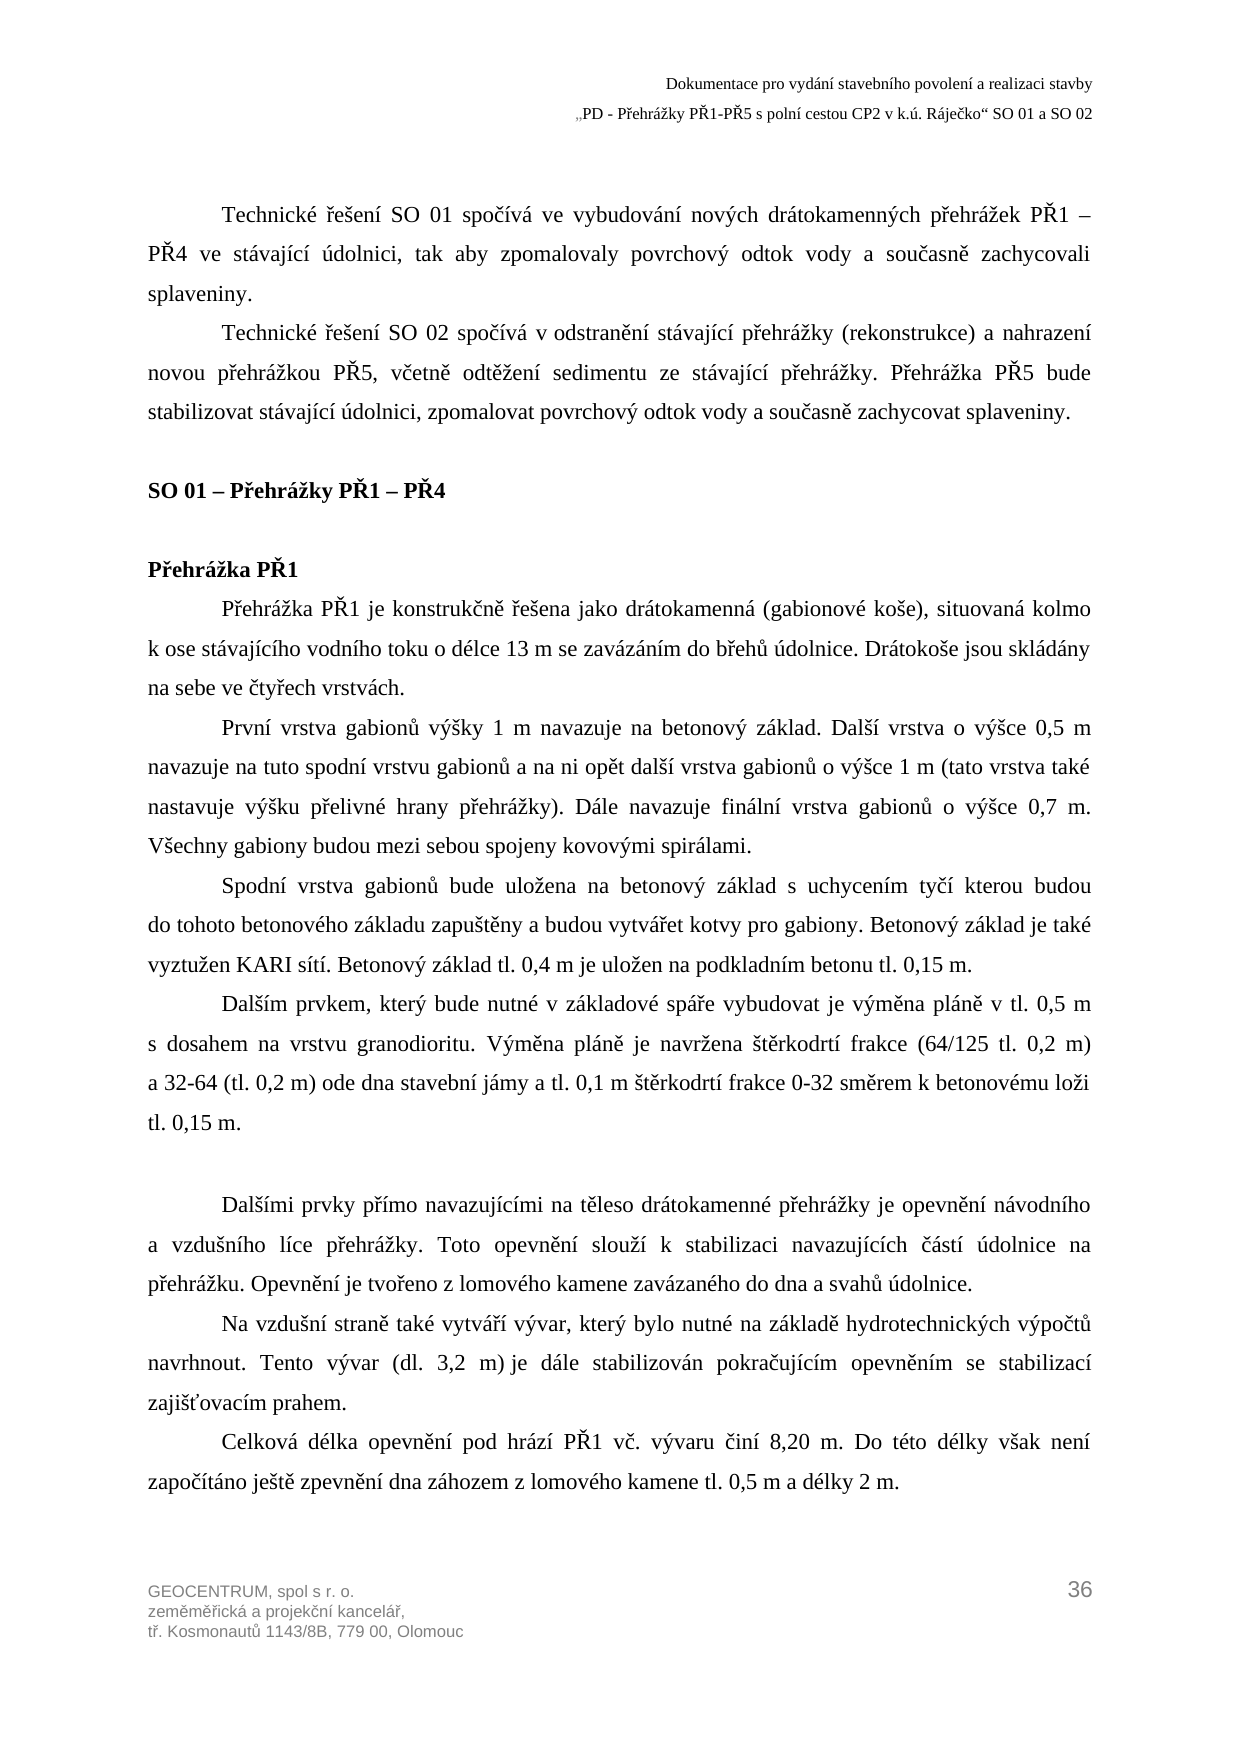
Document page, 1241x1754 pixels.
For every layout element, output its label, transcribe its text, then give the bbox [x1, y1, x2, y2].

text Spodní vrstva gabionů bude uložena na betonový základ s uchycením tyčí kterou budou do tohoto betonového základu zapuštěny a budou vytvářet kotvy pro gabiony. Betonový základ je také vyztužen KARI sítí. Betonový základ tl. 0,4 m je uložen na podkladním betonu tl. 0,15 m. [148, 872, 1092, 977]
text Technické řešení SO 01 spočívá ve vybudování nových drátokamenných přehrážek PŘ1 – PŘ4 ve stávající údolnici, tak aby zpomalovaly povrchový odtok vody a současně zachycovali splaveniny. [148, 201, 1092, 306]
text Dalším prvkem, který bude nutné v základové spáře vybudovat je výměna pláně v tl. 0,5 m s dosahem na vrstvu granodioritu. Výměna pláně je navržena štěrkodrtí frakce (64/125 tl. 0,2 m) a 32-64 (tl. 0,2 m) ode dna stavební jámy a tl. 0,1 m štěrkodrtí frakce 0-32 směrem k betonovému loži tl. 0,15 m. [148, 990, 1092, 1135]
text Celková délka opevnění pod hrází PŘ1 vč. vývaru činí 8,20 m. Do této délky však není započítáno ještě zpevnění dna záhozem z lomového kamene tl. 0,5 m a délky 2 m. [148, 1428, 1092, 1494]
text První vrstva gabionů výšky 1 m navazuje na betonový základ. Další vrstva o výšce 0,5 m navazuje na tuto spodní vrstvu gabionů a na ni opět další vrstva gabionů o výšce 1 m (tato vrstva také nastavuje výšku přelivné hrany přehrážky). Dále navazuje finální vrstva gabionů o výšce 0,7 m. Všechny gabiony budou mezi sebou spojeny kovovými spirálami. [148, 714, 1092, 859]
text Přehrážka PŘ1 je konstrukčně řešena jako drátokamenná (gabionové koše), situovaná kolmo k ose stávajícího vodního toku o délce 13 m se zavázáním do břehů údolnice. Drátokoše jsou skládány na sebe ve čtyřech vrstvách. [148, 596, 1092, 701]
text Technické řešení SO 02 spočívá v odstranění stávající přehrážky (rekonstrukce) a nahrazení novou přehrážkou PŘ5, včetně odtěžení sedimentu ze stávající přehrážky. Přehrážka PŘ5 bude stabilizovat stávající údolnici, zpomalovat povrchový odtok vody a současně zachycovat splaveniny. [148, 319, 1092, 424]
text Na vzdušní straně také vytváří vývar, který bylo nutné na základě hydrotechnických výpočtů navrhnout. Tento vývar (dl. 3,2 m) je dále stabilizován pokračujícím opevněním se stabilizací zajišťovacím prahem. [148, 1310, 1092, 1415]
text Dalšími prvky přímo navazujícími na těleso drátokamenné přehrážky je opevnění návodního a vzdušního líce přehrážky. Toto opevnění slouží k stabilizaci navazujících částí údolnice na přehrážku. Opevnění je tvořeno z lomového kamene zavázaného do dna a svahů údolnice. [148, 1191, 1092, 1297]
text Přehrážka PŘ1 [148, 556, 1092, 582]
text SO 01 – Přehrážky PŘ1 – PŘ4 [148, 477, 1092, 503]
